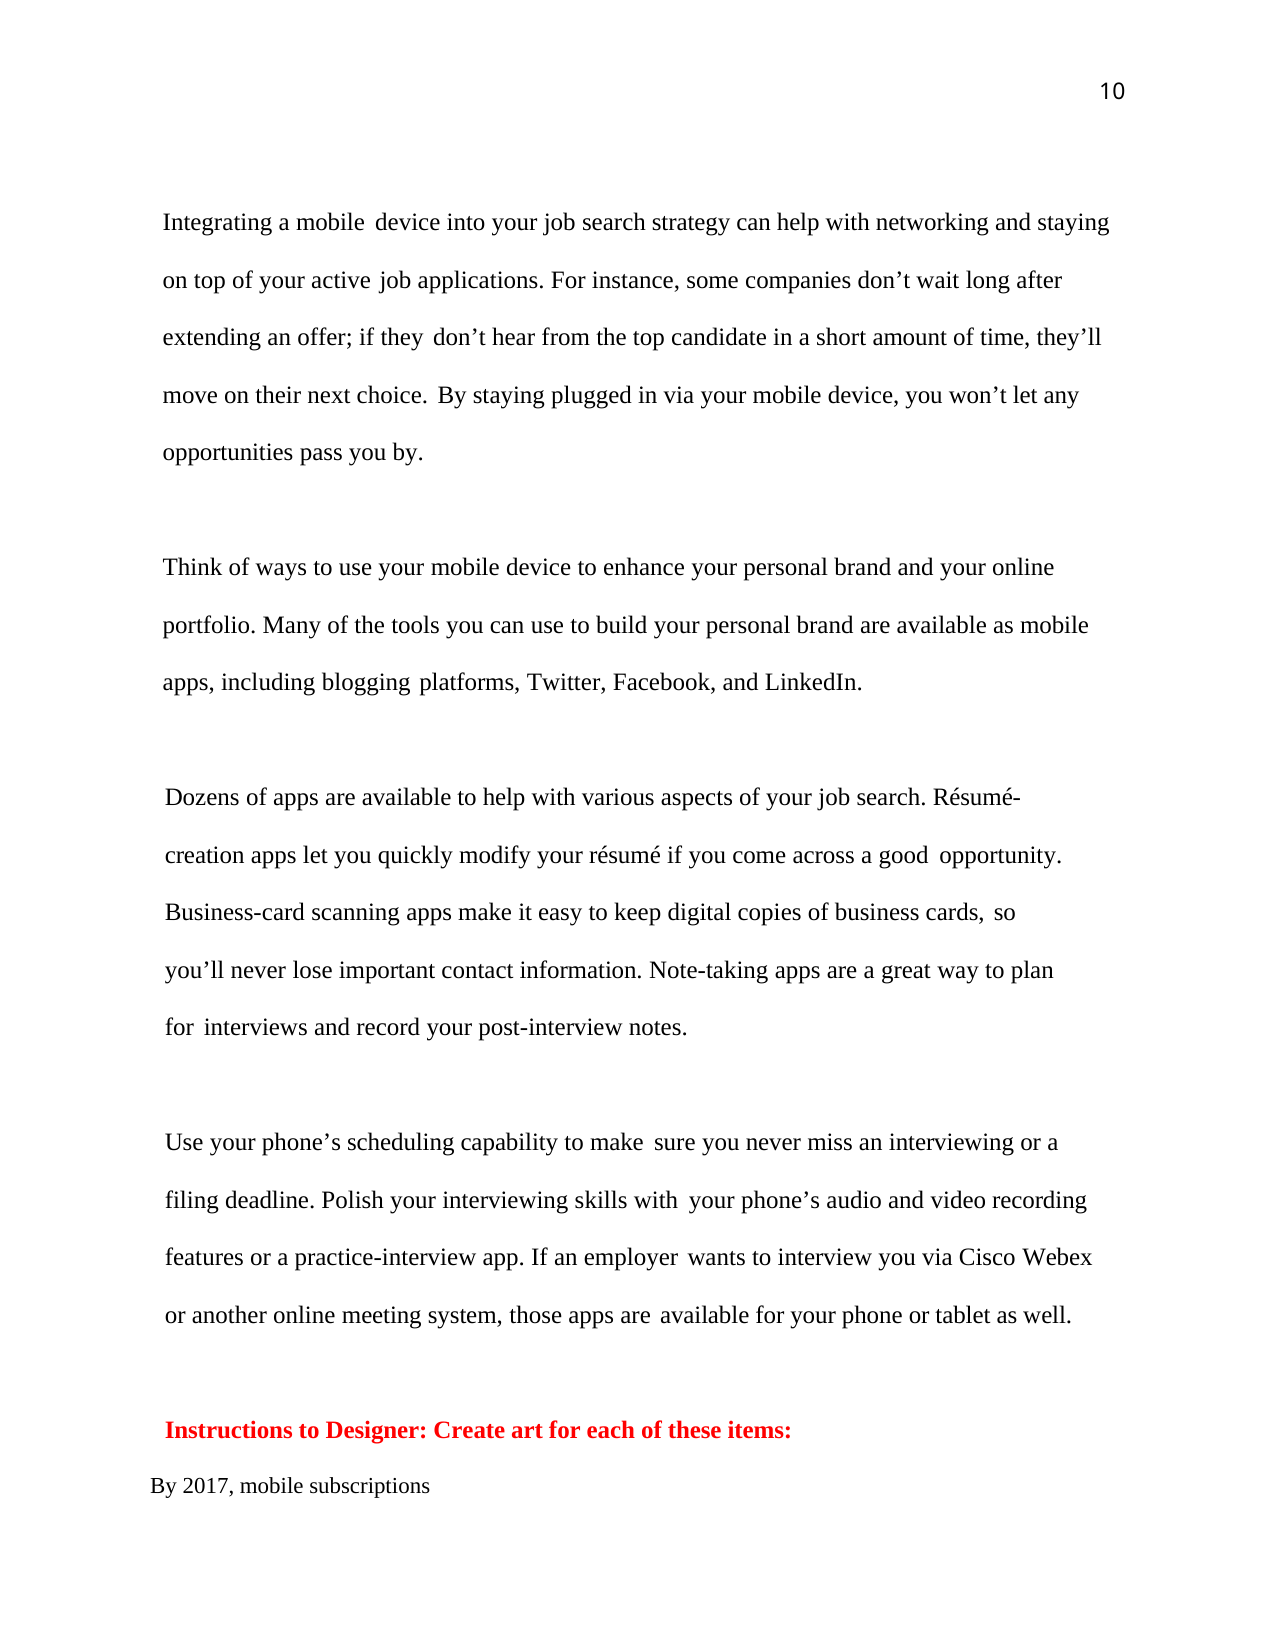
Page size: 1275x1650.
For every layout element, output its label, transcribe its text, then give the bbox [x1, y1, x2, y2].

text By 2017, mobile subscriptions [150, 1472, 1125, 1499]
text Think of ways to use your mobile device to enhance your personal brand and your online portfolio. Many of the tools you can use to build your personal brand are available as mobile apps, including blogging platforms, Twitter, Facebook, and LinkedIn. [162, 552, 1113, 696]
text Instructions to Designer: Create art for each of these items: [164, 1415, 1107, 1444]
text Integrating a mobile device into your job search strategy can help with networking and staying on top of your active job applications. For instance, some companies don’t wait long after extending an offer; if they don’t hear from the top candidate in a short amount of time, they’ll move on their next choice. By staying plugged in via your mobile device, you won’t let any opportunities pass you by. [162, 207, 1113, 466]
text Use your phone’s scheduling capability to make sure you never miss an interviewing or a filing deadline. Polish your interviewing skills with your phone’s audio and video recording features or a practice-interview app. If an employer wants to interview you via Cisco Webex or another online meeting system, those apps are available for your phone or tablet as well. [164, 1127, 1107, 1329]
text Dozens of apps are available to help with various aspects of your job search. Résumé-creation apps let you quickly modify your résumé if you come across a good opportunity. Business-card scanning apps make it easy to keep digital copies of business cards, so you’ll never lose important contact information. Note-taking apps are a great way to plan for interviews and record your post-interview notes. [164, 782, 1063, 1041]
